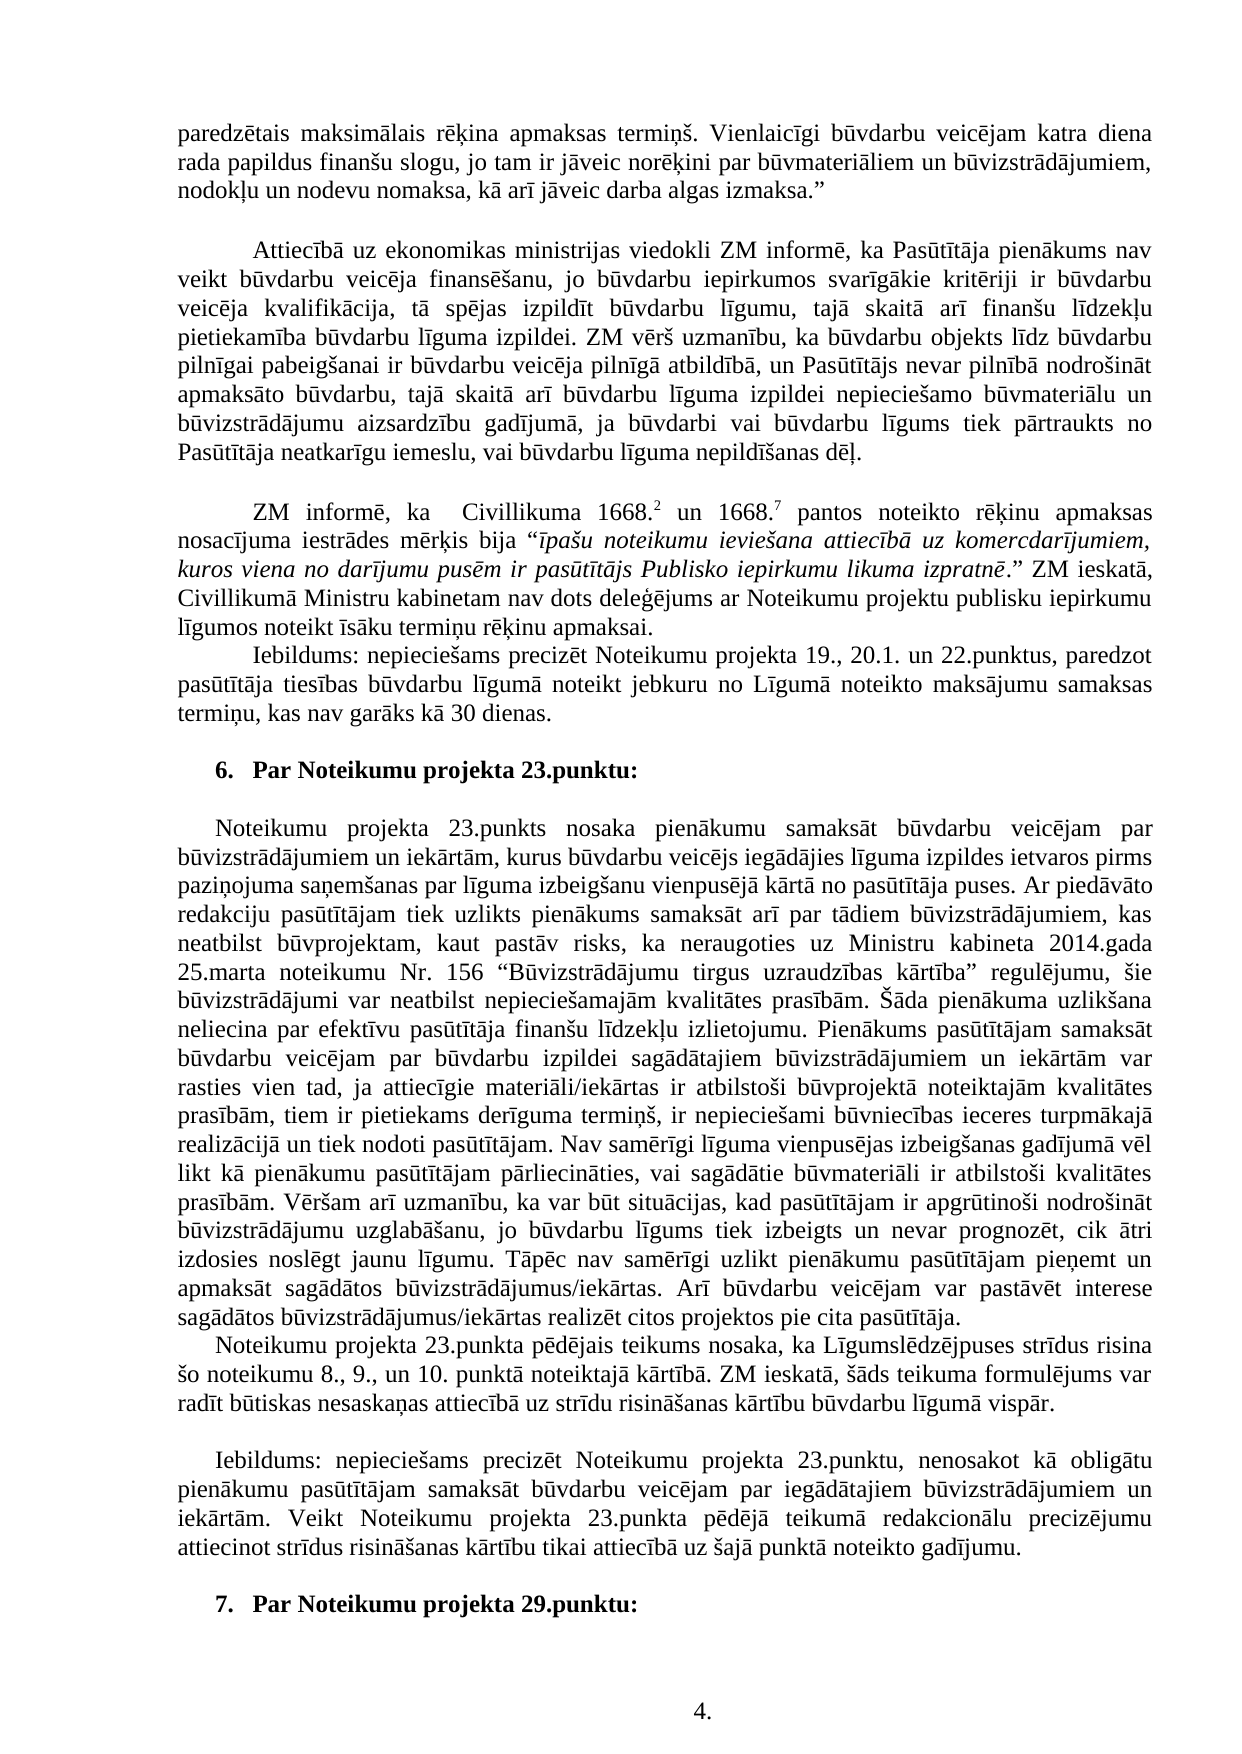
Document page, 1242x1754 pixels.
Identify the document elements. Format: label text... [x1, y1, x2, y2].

text Attiecībā uz ekonomikas ministrijas viedokli ZM informē, ka Pasūtītāja pienākums nav veikt būvdarbu veicēja finansēšanu, jo būvdarbu iepirkumos svarīgākie kritēriji ir būvdarbu veicēja kvalifikācija, tā spējas izpildīt būvdarbu līgumu, tajā skaitā arī finanšu līdzekļu pietiekamība būvdarbu līguma izpildei. ZM vērš uzmanību, ka būvdarbu objekts līdz būvdarbu pilnīgai pabeigšanai ir būvdarbu veicēja pilnīgā atbildībā, un Pasūtītājs nevar pilnībā nodrošināt apmaksāto būvdarbu, tajā skaitā arī būvdarbu līguma izpildei nepieciešamo būvmateriālu un būvizstrādājumu aizsardzību gadījumā, ja būvdarbi vai būvdarbu līgums tiek pārtraukts no Pasūtītāja neatkarīgu iemeslu, vai būvdarbu līguma nepildīšanas dēļ. [177, 236, 1153, 466]
text ZM informē, ka Civillikuma 1668.2 un 1668.7 pantos noteikto rēķinu apmaksas nosacījuma iestrādes mērķis bija “īpašu noteikumu ieviešana attiecībā uz komercdarījumiem, kuros viena no darījumu pusēm ir pasūtītājs Publisko iepirkumu likuma izpratnē.” ZM ieskatā, Civillikumā Ministru kabinetam nav dots deleģējums ar Noteikumu projektu publisku iepirkumu līgumos noteikt īsāku termiņu rēķinu apmaksai. [177, 497, 1153, 641]
text Noteikumu projekta 23.punkta pēdējais teikums nosaka, ka Līgumslēdzējpuses strīdus risina šo noteikumu 8., 9., un 10. punktā noteiktajā kārtībā. ZM ieskatā, šāds teikuma formulējums var radīt būtiskas nesaskaņas attiecībā uz strīdu risināšanas kārtību būvdarbu līgumā vispār. [177, 1331, 1153, 1417]
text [177, 118, 1153, 204]
text Iebildums: nepieciešams precizēt Noteikumu projekta 19., 20.1. un 22.punktus, paredzot pasūtītāja tiesības būvdarbu līgumā noteikt jebkuru no Līgumā noteikto maksājumu samaksas termiņu, kas nav garāks kā 30 dienas. [177, 641, 1153, 727]
list Par Noteikumu projekta 23.punktu: [215, 756, 1153, 784]
text Noteikumu projekta 23.punkts nosaka pienākumu samaksāt būvdarbu veicējam par būvizstrādājumiem un iekārtām, kurus būvdarbu veicējs iegādājies līguma izpildes ietvaros pirms paziņojuma saņemšanas par līguma izbeigšanu vienpusējā kārtā no pasūtītāja puses. Ar piedāvāto redakciju pasūtītājam tiek uzlikts pienākums samaksāt arī par tādiem būvizstrādājumiem, kas neatbilst būvprojektam, kaut pastāv risks, ka neraugoties uz Ministru kabineta 2014.gada 25.marta noteikumu Nr. 156 “Būvizstrādājumu tirgus uzraudzības kārtība” regulējumu, šie būvizstrādājumi var neatbilst nepieciešamajām kvalitātes prasībām. Šāda pienākuma uzlikšana neliecina par efektīvu pasūtītāja finanšu līdzekļu izlietojumu. Pienākums pasūtītājam samaksāt būvdarbu veicējam par būvdarbu izpildei sagādātajiem būvizstrādājumiem un iekārtām var rasties vien tad, ja attiecīgie materiāli/iekārtas ir atbilstoši būvprojektā noteiktajām kvalitātes prasībām, tiem ir pietiekams derīguma termiņš, ir nepieciešami būvniecības ieceres turpmākajā realizācijā un tiek nodoti pasūtītājam. Nav samērīgi līguma vienpusējas izbeigšanas gadījumā vēl likt kā pienākumu pasūtītājam pārliecināties, vai sagādātie būvmateriāli ir atbilstoši kvalitātes prasībām. Vēršam arī uzmanību, ka var būt situācijas, kad pasūtītājam ir apgrūtinoši nodrošināt būvizstrādājumu uzglabāšanu, jo būvdarbu līgums tiek izbeigts un nevar prognozēt, cik ātri izdosies noslēgt jaunu līgumu. Tāpēc nav samērīgi uzlikt pienākumu pasūtītājam pieņemt un apmaksāt sagādātos būvizstrādājumus/iekārtas. Arī būvdarbu veicējam var pastāvēt interese sagādātos būvizstrādājumus/iekārtas realizēt citos projektos pie cita pasūtītāja. [177, 813, 1153, 1331]
text Iebildums: nepieciešams precizēt Noteikumu projekta 23.punktu, nenosakot kā obligātu pienākumu pasūtītājam samaksāt būvdarbu veicējam par iegādātajiem būvizstrādājumiem un iekārtām. Veikt Noteikumu projekta 23.punkta pēdējā teikumā redakcionālu precizējumu attiecinot strīdus risināšanas kārtību tikai attiecībā uz šajā punktā noteikto gadījumu. [177, 1446, 1153, 1561]
list Par Noteikumu projekta 29.punktu: [215, 1589, 1153, 1618]
